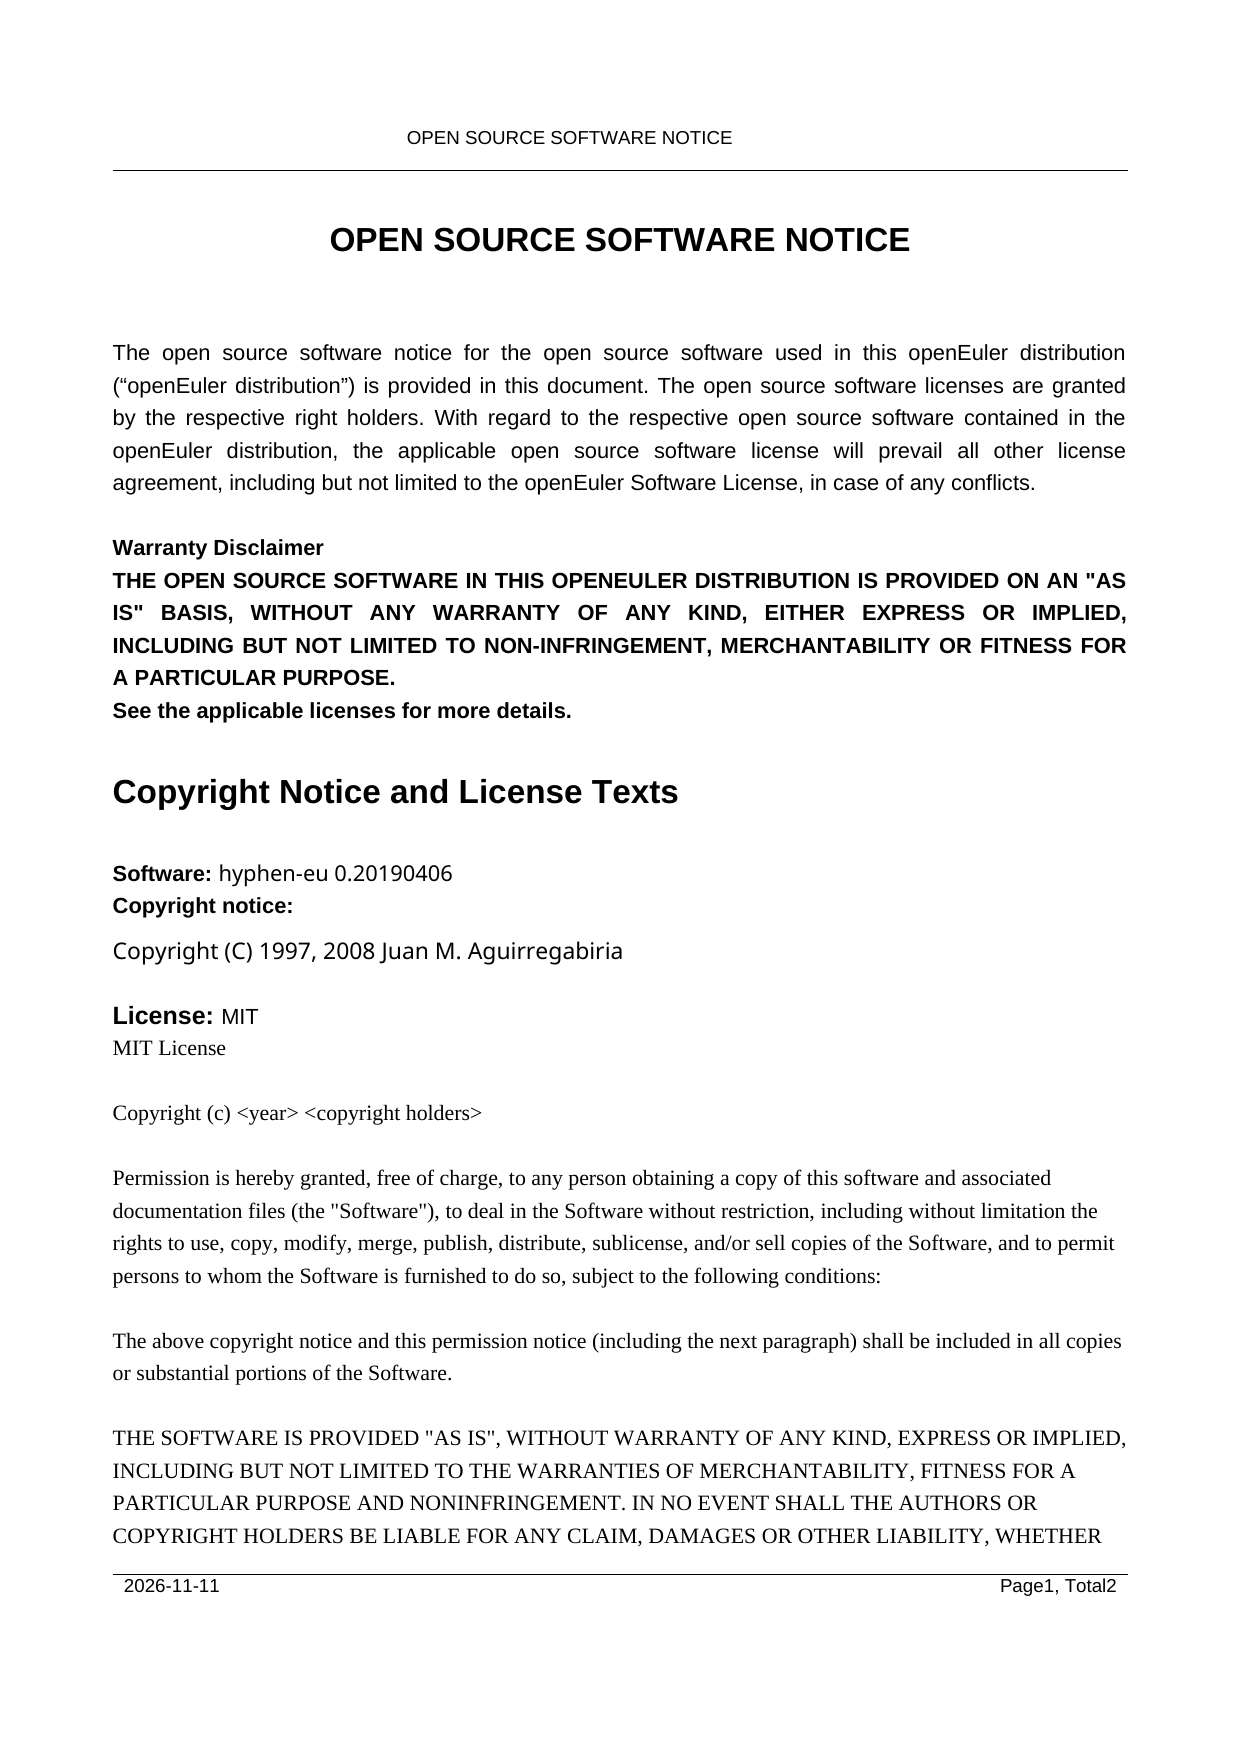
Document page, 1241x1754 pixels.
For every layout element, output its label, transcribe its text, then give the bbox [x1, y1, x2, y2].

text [112, 1031, 1128, 1551]
text License: MIT [112, 999, 1128, 1031]
text OPEN SOURCE SOFTWARE NOTICE [112, 206, 1128, 271]
text Copyright (C) 1997, 2008 Juan M. Aguirregabiria [112, 934, 1128, 966]
text Warranty Disclaimer [112, 531, 1128, 564]
text The open source software notice for the open source software used in this openEuler distribution (“openEuler distribution”) is provided in this document. The open source software licenses are granted by the respective right holders. With regard to the respective open source software contained in the openEuler distribution, the applicable open source software license will prevail all other license agreement, including but not limited to the openEuler Software License, in case of any conflicts. [112, 336, 1128, 499]
text Copyright Notice and License Texts [112, 759, 1128, 824]
title Software: hyphen-eu 0.20190406 [112, 856, 1128, 889]
text THE OPEN SOURCE SOFTWARE IN THIS OPENEULER DISTRIBUTION IS PROVIDED ON AN "AS IS" BASIS, WITHOUT ANY WARRANTY OF ANY KIND, EITHER EXPRESS OR IMPLIED, INCLUDING BUT NOT LIMITED TO NON-INFRINGEMENT, MERCHANTABILITY OR FITNESS FOR A PARTICULAR PURPOSE. See the applicable licenses for more details. [112, 564, 1128, 726]
text Copyright notice: [112, 889, 1128, 921]
